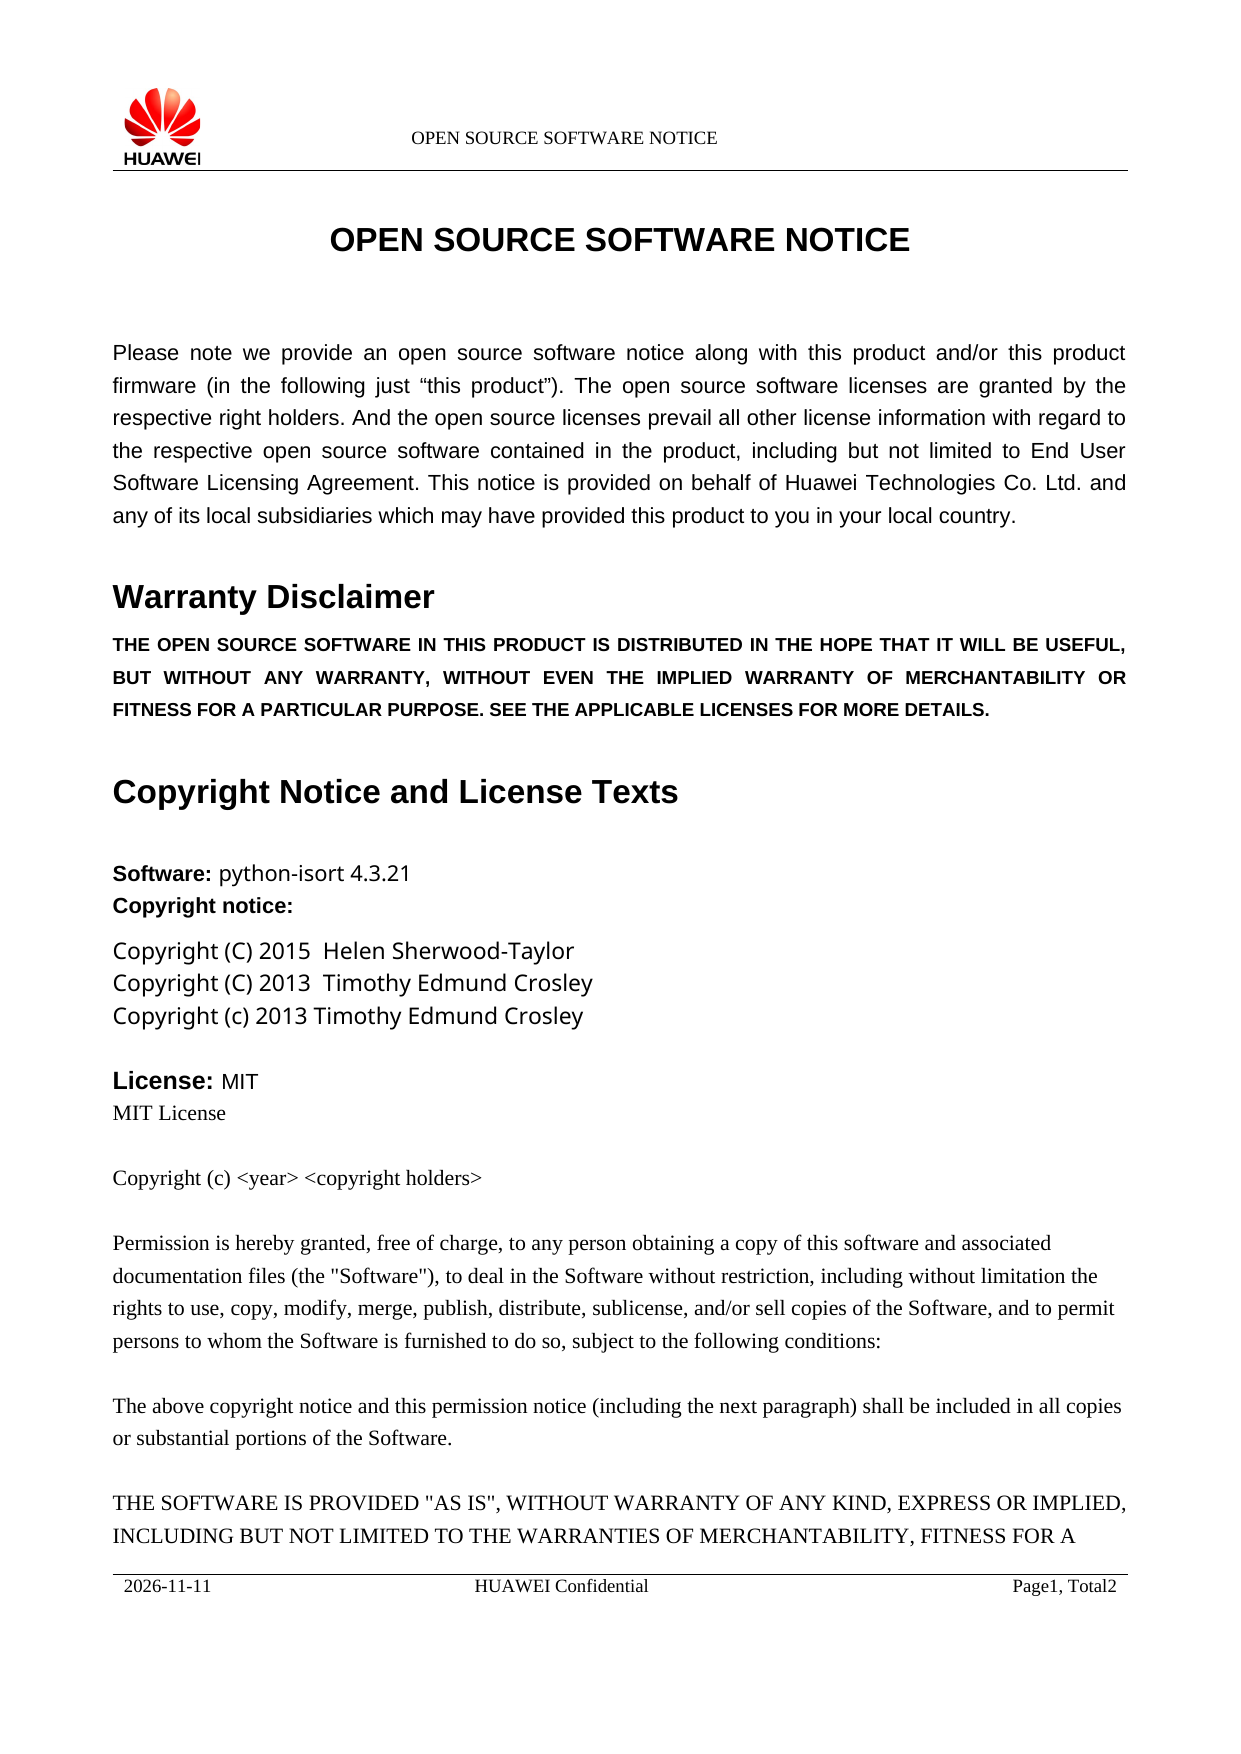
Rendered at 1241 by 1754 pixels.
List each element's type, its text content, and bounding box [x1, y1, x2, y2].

text Warranty Disclaimer [112, 564, 1128, 629]
text Please note we provide an open source software notice along with this product and/or this product firmware (in the following just “this product”). The open source software licenses are granted by the respective right holders. And the open source licenses prevail all other license information with regard to the respective open source software contained in the product, including but not limited to End User Software Licensing Agreement. This notice is provided on behalf of Huawei Technologies Co. Ltd. and any of its local subsidiaries which may have provided this product to you in your local country. [112, 336, 1128, 531]
text The open source software in this product is distributed in the hope that it will be useful, but WITHOUT ANY WARRANTY, without even the implied warranty of MERCHANTABILITY or FITNESS FOR A PARTICULAR PURPOSE. See the applicable licenses for more details. [112, 629, 1128, 726]
picture [124, 88, 201, 165]
text License: MIT [112, 1064, 1128, 1096]
text OPEN SOURCE SOFTWARE NOTICE [112, 206, 1128, 271]
text Copyright notice: [112, 889, 1128, 921]
title Software: python-isort 4.3.21 [112, 856, 1128, 889]
text Copyright Notice and License Texts [112, 759, 1128, 824]
text Copyright (C) 2015 Helen Sherwood-Taylor Copyright (C) 2013 Timothy Edmund Crosley Copyright (c) 2013 Timothy Edmund Crosley [112, 934, 1128, 1064]
